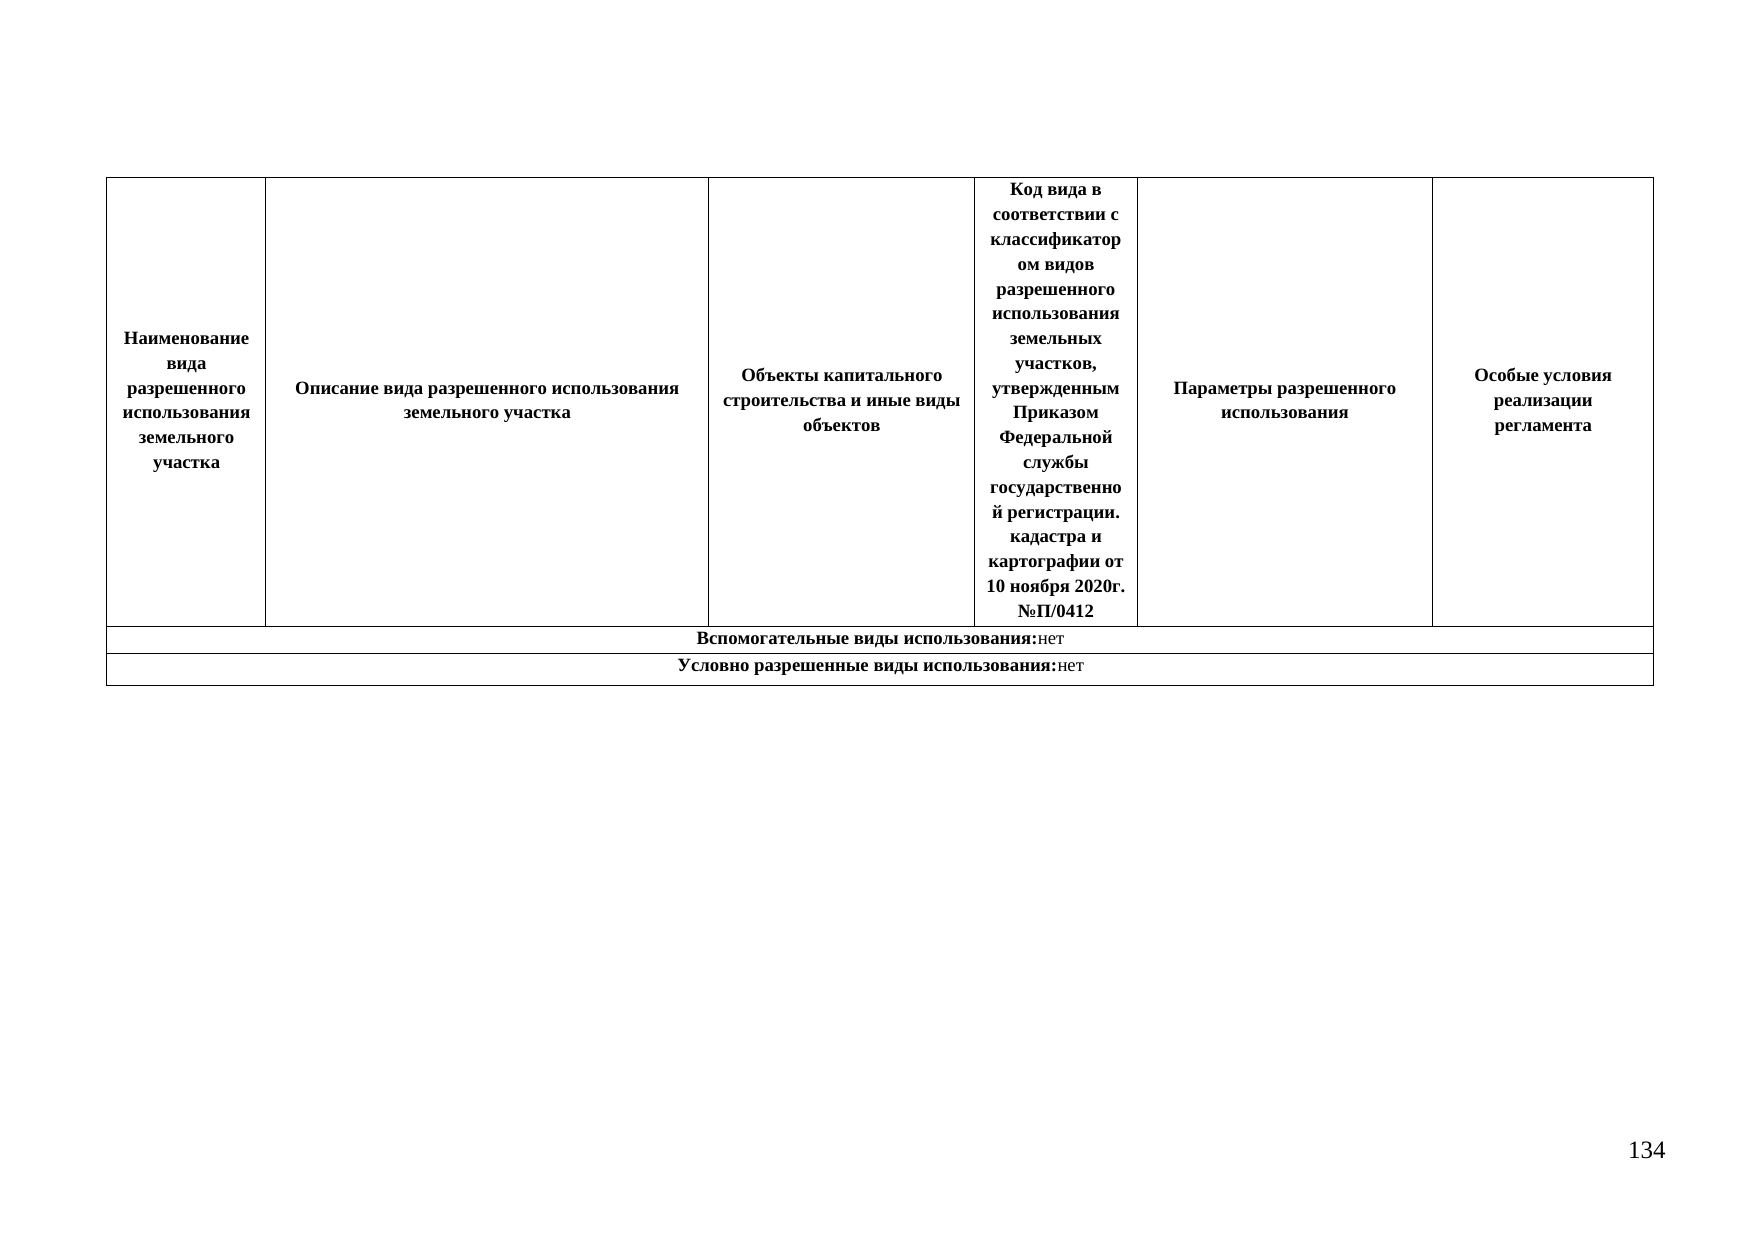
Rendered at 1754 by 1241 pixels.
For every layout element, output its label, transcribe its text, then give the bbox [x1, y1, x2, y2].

table_header Особые условия реализации регламента [1433, 178, 1653, 626]
table_header Наименование вида разрешенного использования земельного участка [107, 178, 265, 626]
table_cell Условно разрешенные виды использования:нет [107, 654, 1653, 684]
table_header Код вида в соответствии с классификатором видов разрешенного использования земельных участков, утвержденным Приказом Федеральной службы государственной регистрации. кадастра и картографии от 10 ноября 2020г. №П/0412 [975, 178, 1137, 626]
table_cell Вспомогательные виды использования:нет [107, 627, 1653, 652]
table_header Объекты капитального строительства и иные виды объектов [709, 178, 974, 626]
table_header Параметры разрешенного использования [1138, 178, 1432, 626]
table_header Описание вида разрешенного использования земельного участка [266, 178, 708, 626]
